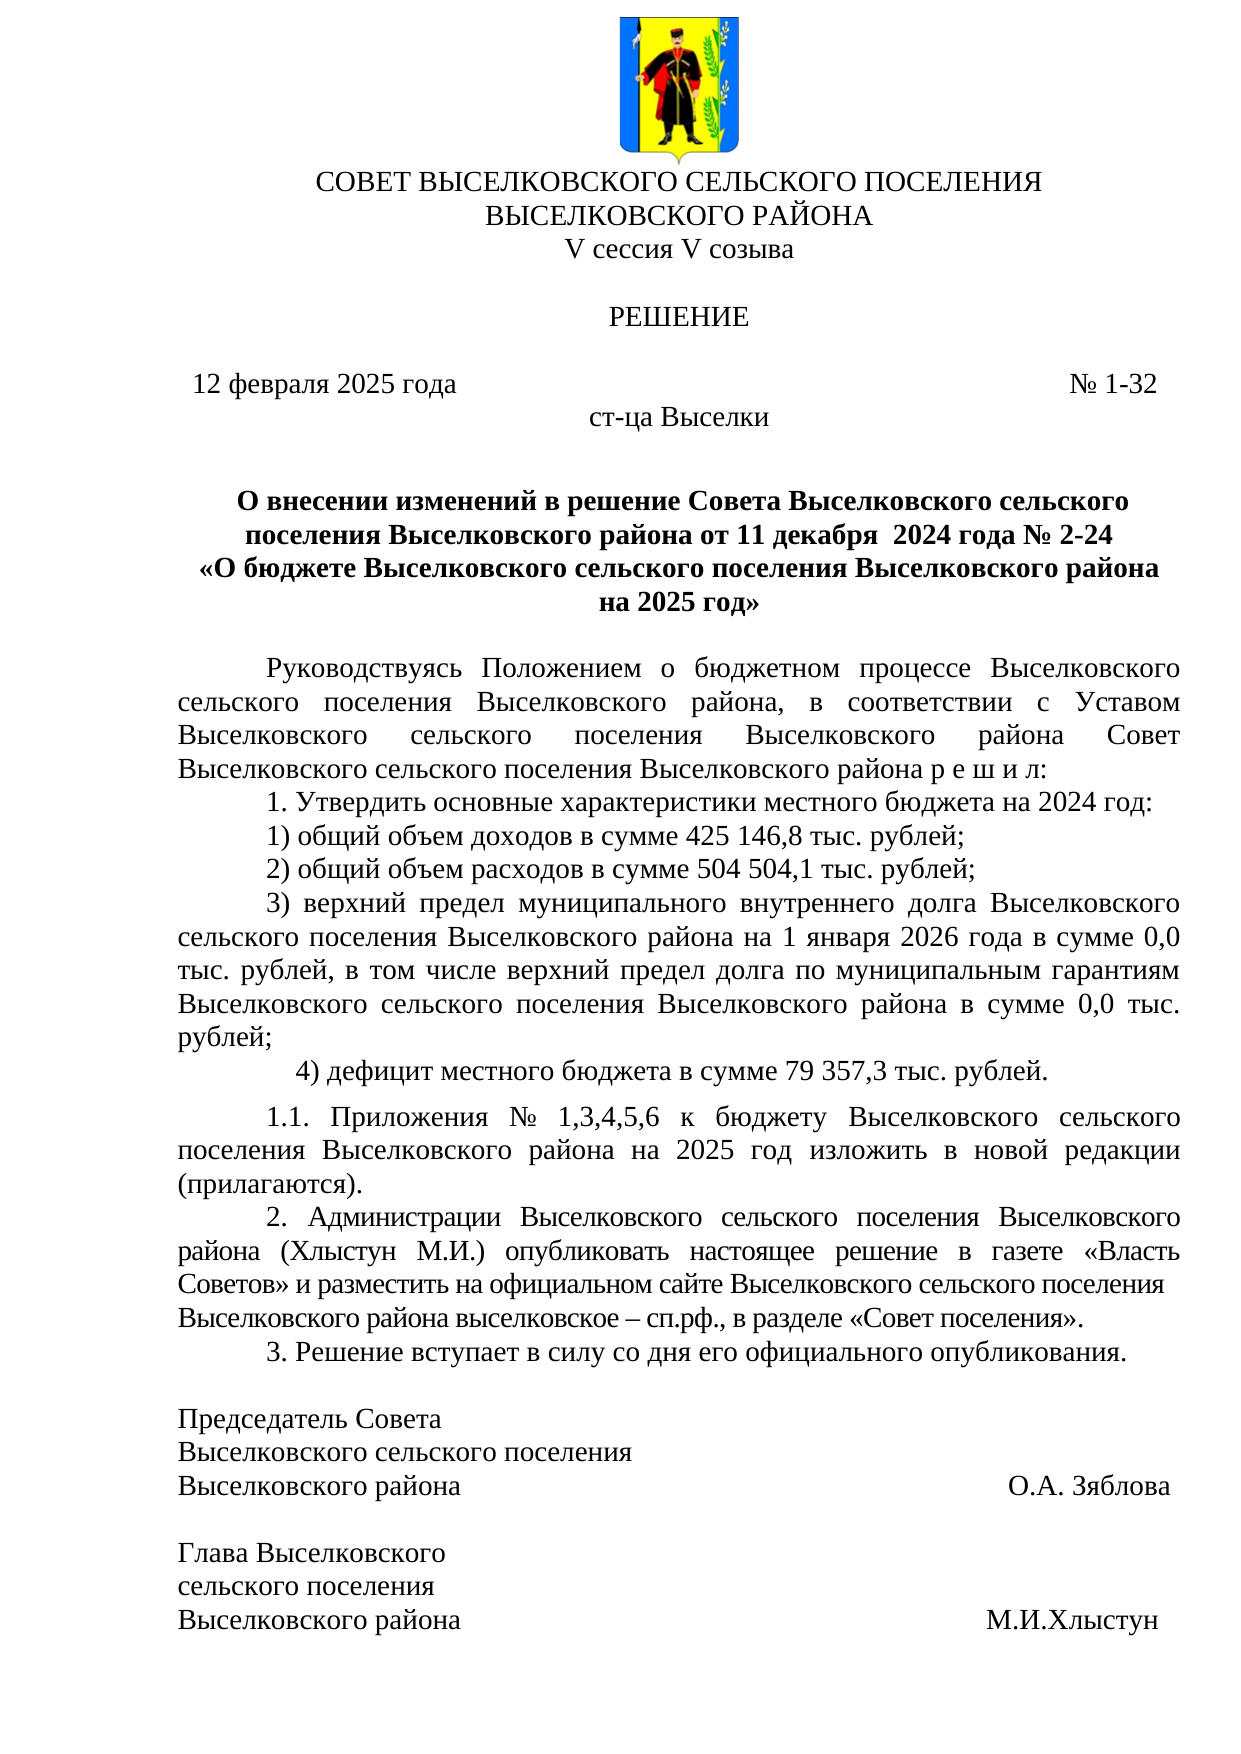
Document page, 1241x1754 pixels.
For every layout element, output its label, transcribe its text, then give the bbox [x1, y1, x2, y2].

text Глава Выселковского [177, 1535, 1181, 1568]
text ст-ца Выселки [177, 399, 1181, 433]
text 3) верхний предел муниципального внутреннего долга Выселковского сельского поселения Выселковского района на 1 января 2026 года в сумме 0,0 тыс. рублей, в том числе верхний предел долга по муниципальным гарантиям Выселковского сельского поселения Выселковского района в сумме 0,0 тыс. рублей; [177, 885, 1181, 1053]
text Выселковского района М.И.Хлыстун [177, 1602, 1181, 1636]
text 12 февраля 2025 года № 1-32 [177, 366, 1181, 399]
text ВЫСЕЛКОВСКОГО РАЙОНА [177, 198, 1181, 232]
text «О бюджете Выселковского сельского поселения Выселковского района [177, 550, 1181, 584]
text РЕШЕНИЕ [177, 299, 1181, 332]
text 1.1. Приложения № 1,3,4,5,6 к бюджету Выселковского сельского поселения Выселковского района на 2025 год изложить в новой редакции (прилагаются). [177, 1099, 1181, 1199]
text 3. Решение вступает в силу со дня его официального опубликования. [177, 1334, 1181, 1367]
text 2. Администрации Выселковского сельского поселения Выселковского района (Хлыстун М.И.) опубликовать настоящее решение в газете «Власть Советов» и разместить на официальном сайте Выселковского сельского поселения [177, 1199, 1181, 1300]
text 1. Утвердить основные характеристики местного бюджета на 2024 год: [177, 784, 1181, 818]
text Выселковского сельского поселения [177, 1434, 1181, 1468]
text Руководствуясь Положением о бюджетном процессе Выселковского сельского поселения Выселковского района, в соответствии с Уставом Выселковского сельского поселения Выселковского района Совет Выселковского сельского поселения Выселковского района р е ш и л: [177, 650, 1181, 784]
text V сессия V созыва [177, 232, 1181, 265]
picture [619, 17, 739, 165]
text Выселковского района выселковское – сп.рф., в разделе «Совет поселения». [177, 1300, 1181, 1334]
text Председатель Совета [177, 1401, 1181, 1434]
text Выселковского района О.А. Зяблова [177, 1468, 1181, 1501]
text сельского поселения [177, 1568, 1181, 1602]
text 1) общий объем доходов в сумме 425 146,8 тыс. рублей; [177, 818, 1181, 852]
text 2) общий объем расходов в сумме 504 504,1 тыс. рублей; [177, 852, 1181, 885]
text О внесении изменений в решение Совета Выселковского сельского поселения Выселковского района от 11 декабря 2024 года № 2-24 [177, 483, 1181, 550]
text СОВЕТ ВЫСЕЛКОВСКОГО СЕЛЬСКОГО ПОСЕЛЕНИЯ [177, 164, 1181, 198]
text 4) дефицит местного бюджета в сумме 79 357,3 тыс. рублей. [207, 1053, 1181, 1086]
text на 2025 год» [177, 584, 1181, 617]
